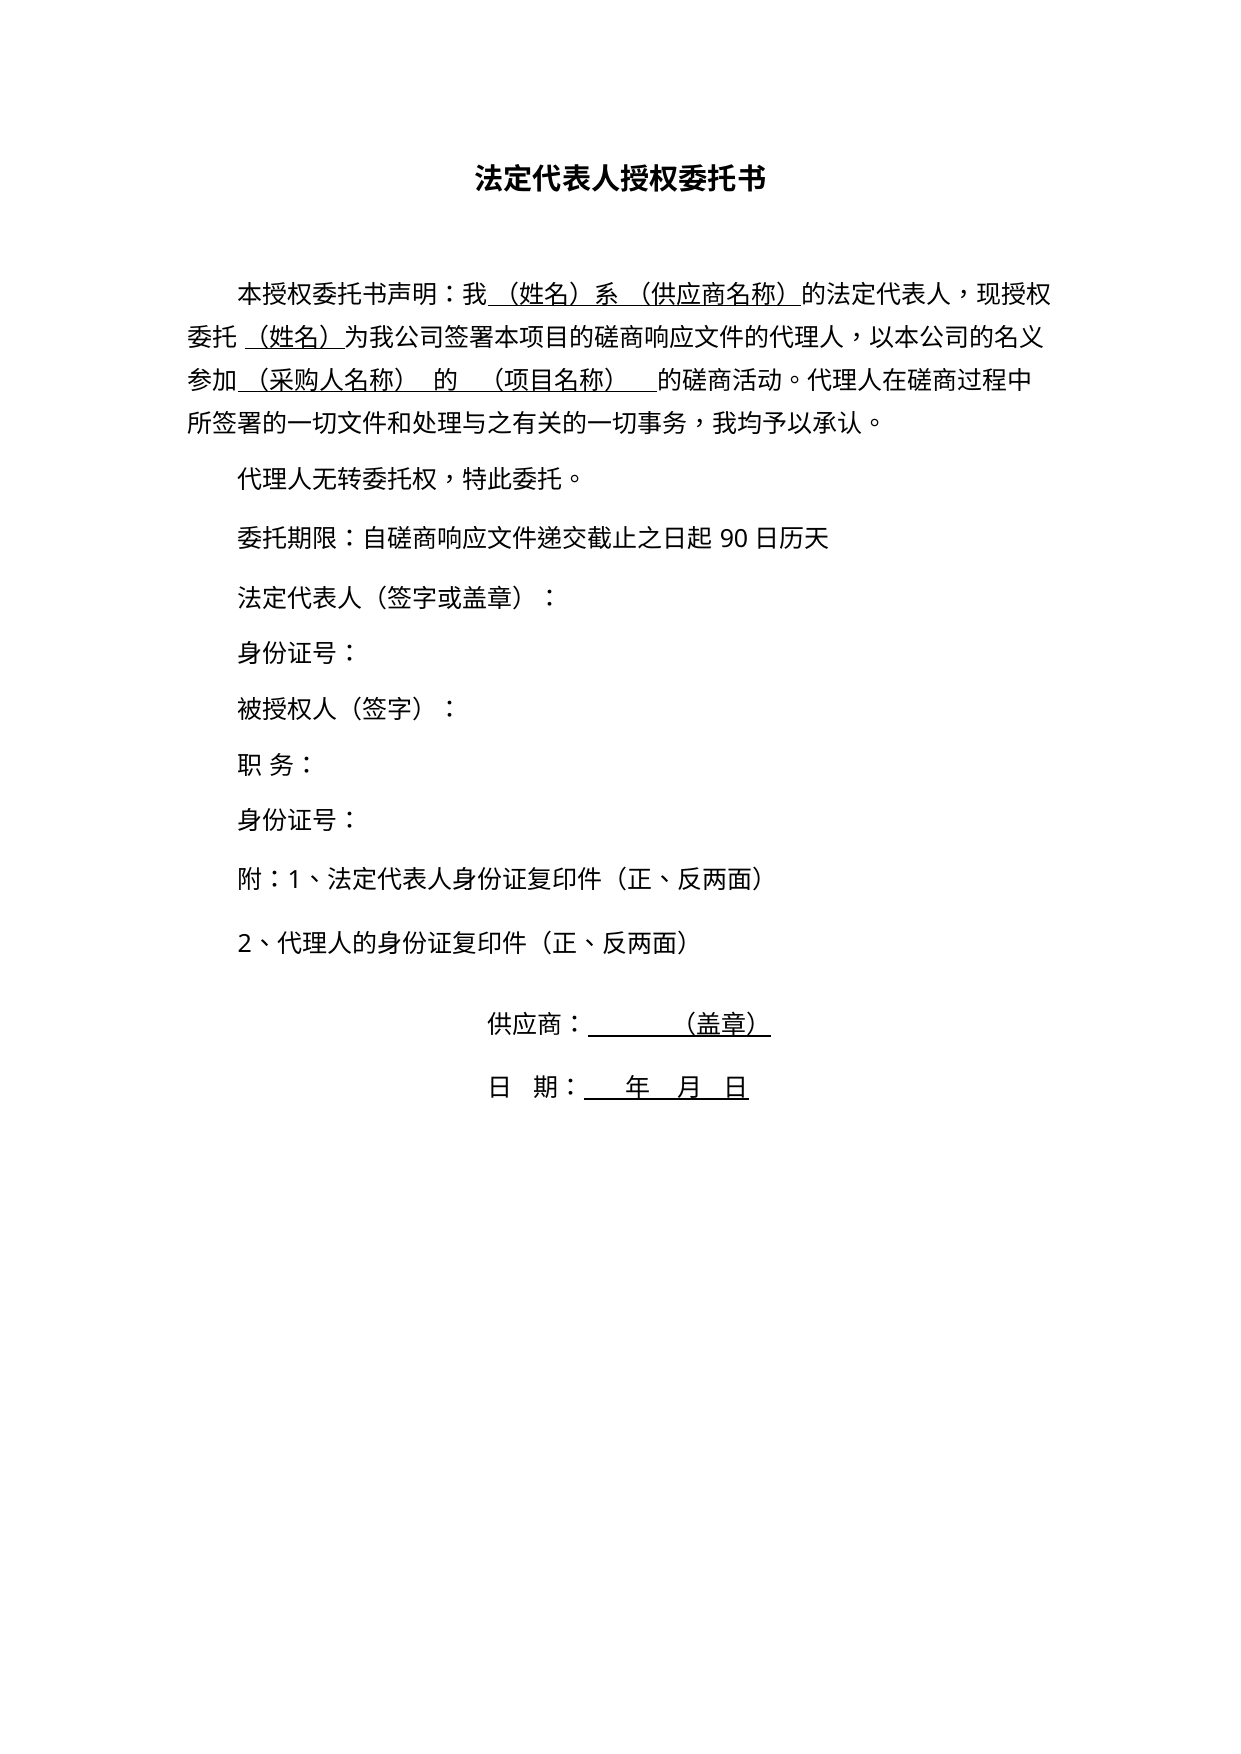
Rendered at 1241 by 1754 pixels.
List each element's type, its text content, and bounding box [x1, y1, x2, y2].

text 日 期： 年 月 日 [187, 1073, 1053, 1102]
text 本授权委托书声明：我 （姓名）系 （供应商名称）的法定代表人，现授权委托 （姓名）为我公司签署本项目的磋商响应文件的代理人，以本公司的名义参加 （采购人名称） 的 （项目名称） 的磋商活动。代理人在磋商过程中所签署的一切文件和处理与之有关的一切事务，我均予以承认。 [187, 279, 1053, 438]
text 身份证号： [187, 806, 1053, 835]
text 代理人无转委托权，特此委托。 [187, 464, 1053, 493]
text 被授权人（签字）： [187, 695, 1053, 724]
text 供应商： （盖章） [187, 1011, 1053, 1039]
text 法定代表人（签字或盖章）： [187, 584, 1053, 612]
text 职 务： [187, 751, 1053, 779]
text 法定代表人授权委托书 [187, 162, 1053, 196]
text 附：1、法定代表人身份证复印件（正、反两面） [187, 862, 1053, 896]
text 身份证号： [187, 639, 1053, 668]
text 2、代理人的身份证复印件（正、反两面） [187, 925, 1053, 959]
text 委托期限：自磋商响应文件递交截止之日起 90 日历天 [187, 520, 1053, 554]
